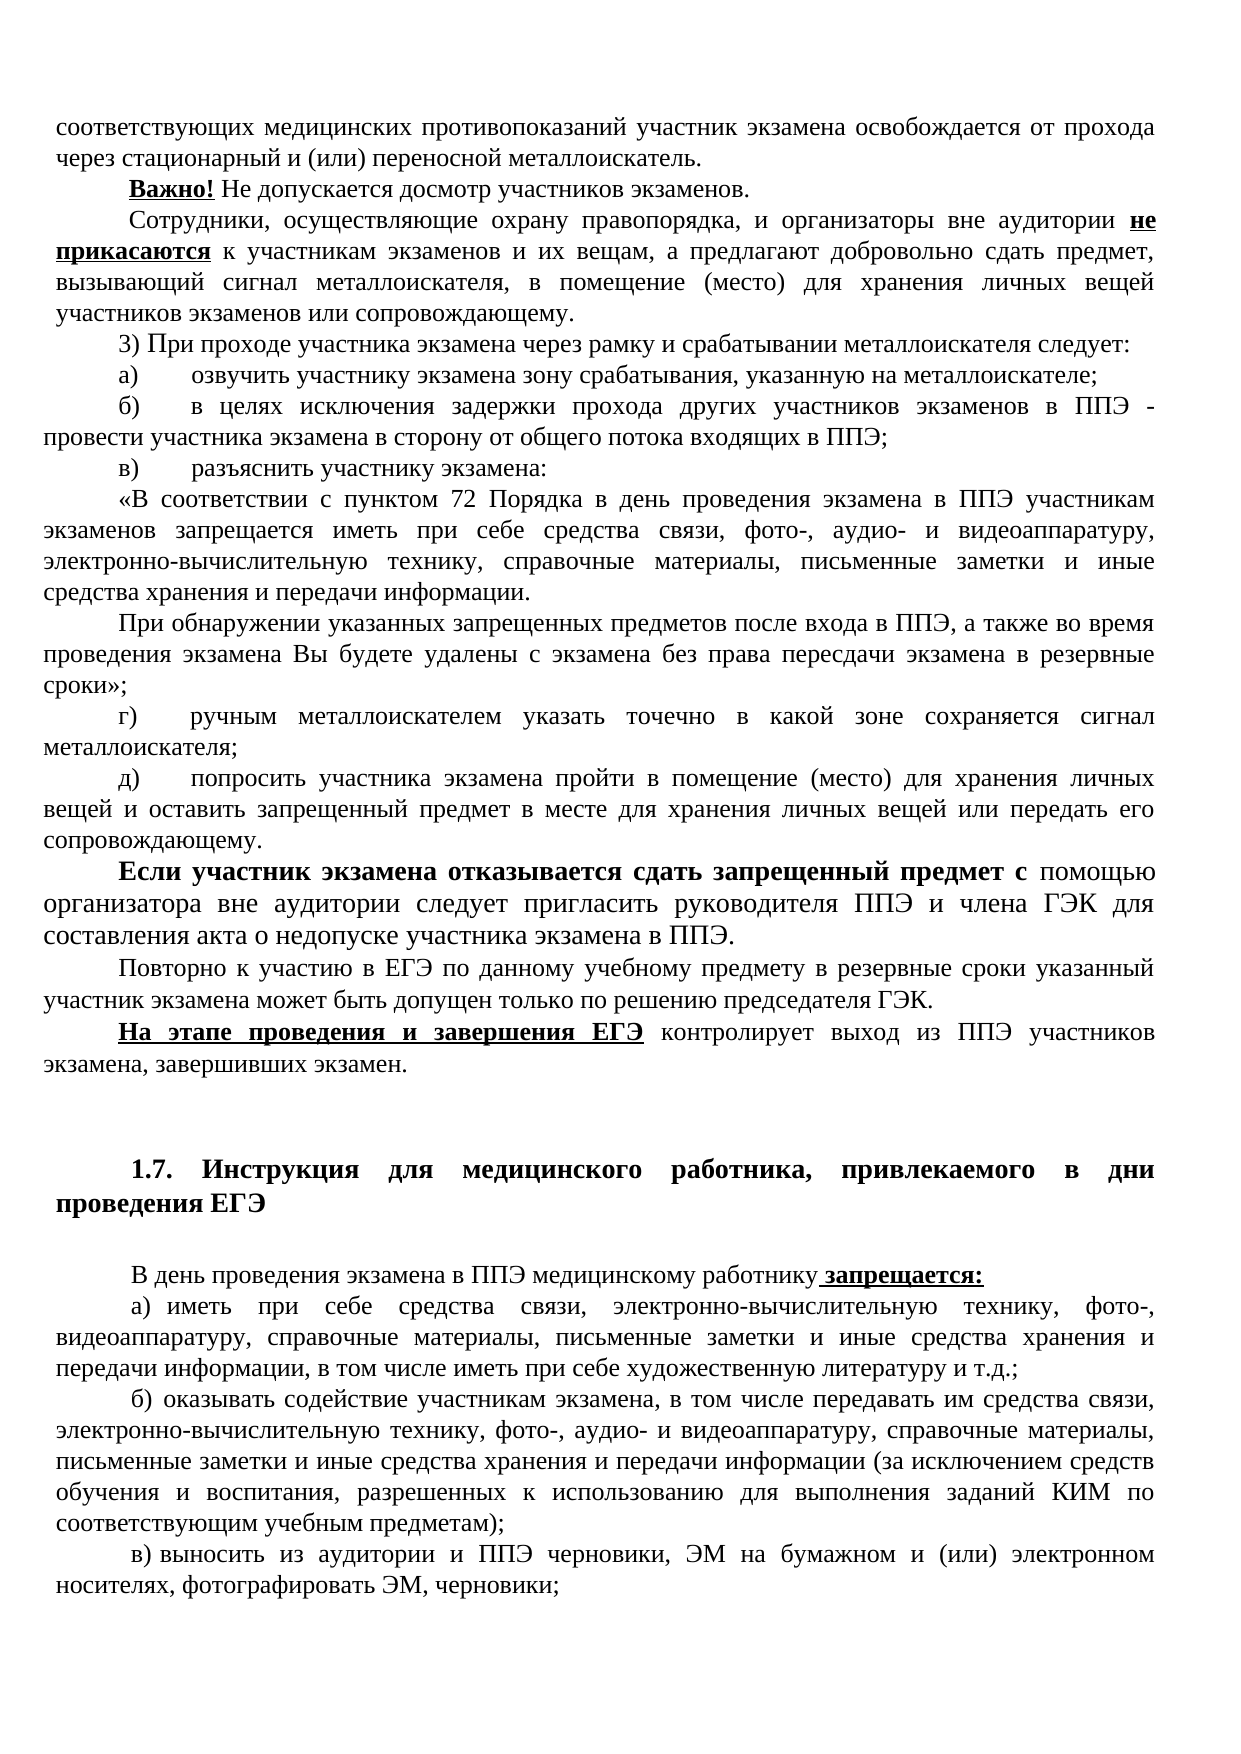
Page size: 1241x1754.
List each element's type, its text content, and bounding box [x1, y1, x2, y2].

text д) попросить участника экзамена пройти в помещение (место) для хранения личных вещей и оставить запрещенный предмет в месте для хранения личных вещей или передать его сопровождающему. [43, 762, 1156, 855]
text При обнаружении указанных запрещенных предметов после входа в ППЭ, а также во время проведения экзамена Вы будете удалены с экзамена без права пересдачи экзамена в резервные сроки»; [43, 607, 1156, 700]
text В день проведения экзамена в ППЭ медицинскому работнику запрещается: [56, 1259, 1158, 1290]
text 1.7. Инструкция для медицинского работника, привлекаемого в дни проведения ЕГЭ [56, 1152, 1156, 1219]
text Важно! Не допускается досмотр участников экзаменов. [56, 172, 1158, 203]
text Если участник экзамена отказывается сдать запрещенный предмет с помощью организатора вне аудитории следует пригласить руководителя ППЭ и члена ГЭК для составления акта о недопуске участника экзамена в ППЭ. [43, 855, 1156, 951]
text Сотрудники, осуществляющие охрану правопорядка, и организаторы вне аудитории не прикасаются к участникам экзаменов и их вещам, а предлагают добровольно сдать предмет, вызывающий сигнал металлоискателя, в помещение (место) для хранения личных вещей участников экзаменов или сопровождающему. [56, 203, 1156, 327]
text Повторно к участию в ЕГЭ по данному учебному предмету в резервные сроки указанный участник экзамена может быть допущен только по решению председателя ГЭК. [43, 951, 1156, 1015]
text б) оказывать содействие участникам экзамена, в том числе передавать им средства связи, электронно-вычислительную технику, фото-, аудио- и видеоаппаратуру, справочные материалы, письменные заметки и иные средства хранения и передачи информации (за исключением средств обучения и воспитания, разрешенных к использованию для выполнения заданий КИМ по соответствующим учебным предметам); [56, 1383, 1156, 1538]
text «В соответствии с пунктом 72 Порядка в день проведения экзамена в ППЭ участникам экзаменов запрещается иметь при себе средства связи, фото-, аудио- и видеоаппаратуру, электронно-вычислительную технику, справочные материалы, письменные заметки и иные средства хранения и передачи информации. [43, 483, 1156, 607]
text а) иметь при себе средства связи, электронно-вычислительную технику, фото-, видеоаппаратуру, справочные материалы, письменные заметки и иные средства хранения и передачи информации, в том числе иметь при себе художественную литературу и т.д.; [56, 1290, 1156, 1383]
text На этапе проведения и завершения ЕГЭ контролирует выход из ППЭ участников экзамена, завершивших экзамен. [43, 1015, 1156, 1079]
text в) выносить из аудитории и ППЭ черновики, ЭМ на бумажном и (или) электронном носителях, фотографировать ЭМ, черновики; [56, 1538, 1156, 1600]
text б) в целях исключения задержки прохода других участников экзаменов в ППЭ - провести участника экзамена в сторону от общего потока входящих в ППЭ; [43, 389, 1156, 452]
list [56, 110, 1156, 172]
text а) озвучить участнику экзамена зону срабатывания, указанную на металлоискателе; [43, 358, 1156, 389]
text в) разъяснить участнику экзамена: [43, 452, 1158, 483]
text 3) При проходе участника экзамена через рамку и срабатывании металлоискателя следует: [43, 327, 1156, 358]
text г) ручным металлоискателем указать точечно в какой зоне сохраняется сигнал металлоискателя; [43, 700, 1156, 762]
